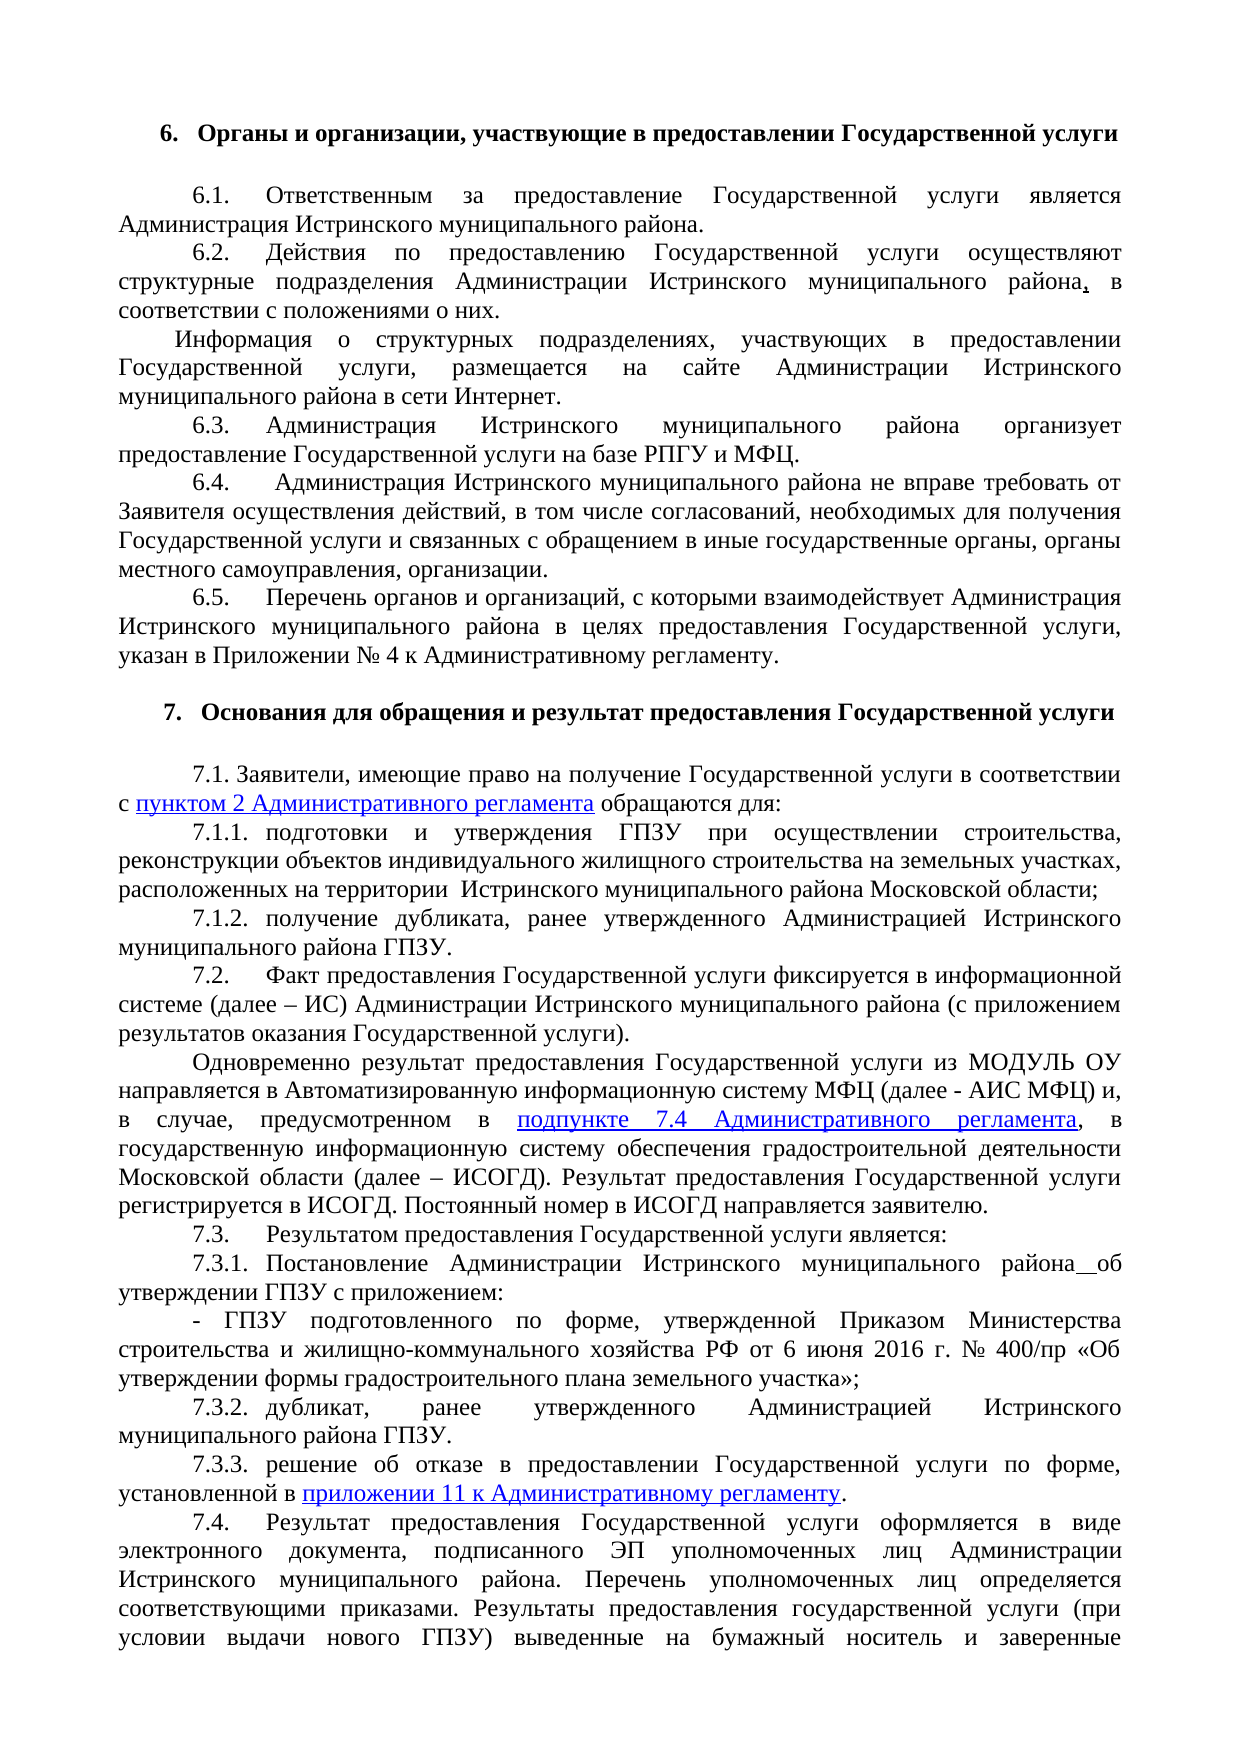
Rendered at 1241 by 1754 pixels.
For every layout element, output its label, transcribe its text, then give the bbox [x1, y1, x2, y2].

list решение об отказе в предоставлении Государственной услуги по форме, установленной в приложении 11 к Административному регламенту. [118, 1449, 1122, 1507]
list Администрация Истринского муниципального района не вправе требовать от Заявителя осуществления действий, в том числе согласований, необходимых для получения Государственной услуги и связанных с обращением в иные государственные органы, органы местного самоуправления, организации. [118, 467, 1122, 582]
list Заявители, имеющие право на получение Государственной услуги в соответствии с пунктом 2 Административного регламента обращаются для: [118, 759, 1122, 817]
text - ГПЗУ подготовленного по форме, утвержденной Приказом Министерства строительства и жилищно-коммунального хозяйства РФ от 6 июня 2016 г. № 400/пр «Об утверждении формы градостроительного плана земельного участка»; [118, 1305, 1122, 1392]
text Одновременно результат предоставления Государственной услуги из МОДУЛЬ ОУ направляется в Автоматизированную информационную систему МФЦ (далее - АИС МФЦ) и, в случае, предусмотренном в подпункте 7.4 Административного регламента, в государственную информационную систему обеспечения градостроительной деятельности Московской области (далее – ИСОГД). Результат предоставления Государственной услуги регистрируется в ИСОГД. Постоянный номер в ИСОГД направляется заявителю. [118, 1047, 1122, 1219]
text Информация о структурных подразделениях, участвующих в предоставлении Государственной услуги, размещается на сайте Администрации Истринского муниципального района в сети Интернет. [118, 324, 1122, 410]
list подготовки и утверждения ГПЗУ при осуществлении строительства, реконструкции объектов индивидуального жилищного строительства на земельных участках, расположенных на территории Истринского муниципального района Московской области; [118, 817, 1122, 903]
list Перечень органов и организаций, с которыми взаимодействует Администрация Истринского муниципального района в целях предоставления Государственной услуги, указан в Приложении № 4 к Административному регламенту. [118, 582, 1122, 669]
list Органы и организации, участвующие в предоставлении Государственной услуги [156, 118, 1122, 147]
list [118, 1507, 1122, 1650]
list Ответственным за предоставление Государственной услуги является Администрация Истринского муниципального района. [118, 180, 1122, 237]
list Администрация Истринского муниципального района организует предоставление Государственной услуги на базе РПГУ и МФЦ. [118, 410, 1122, 467]
list Действия по предоставлению Государственной услуги осуществляют структурные подразделения Администрации Истринского муниципального района, в соответствии с положениями о них. [118, 237, 1122, 324]
list дубликат, ранее утвержденного Администрацией Истринского муниципального района ГПЗУ. [118, 1392, 1122, 1449]
list Факт предоставления Государственной услуги фиксируется в информационной системе (далее – ИС) Администрации Истринского муниципального района (с приложением результатов оказания Государственной услуги). [118, 960, 1122, 1047]
list получение дубликата, ранее утвержденного Администрацией Истринского муниципального района ГПЗУ. [118, 903, 1122, 960]
list Основания для обращения и результат предоставления Государственной услуги [156, 697, 1122, 726]
list Результатом предоставления Государственной услуги является: [192, 1219, 1122, 1248]
list Постановление Администрации Истринского муниципального района об утверждении ГПЗУ с приложением: [118, 1248, 1122, 1305]
